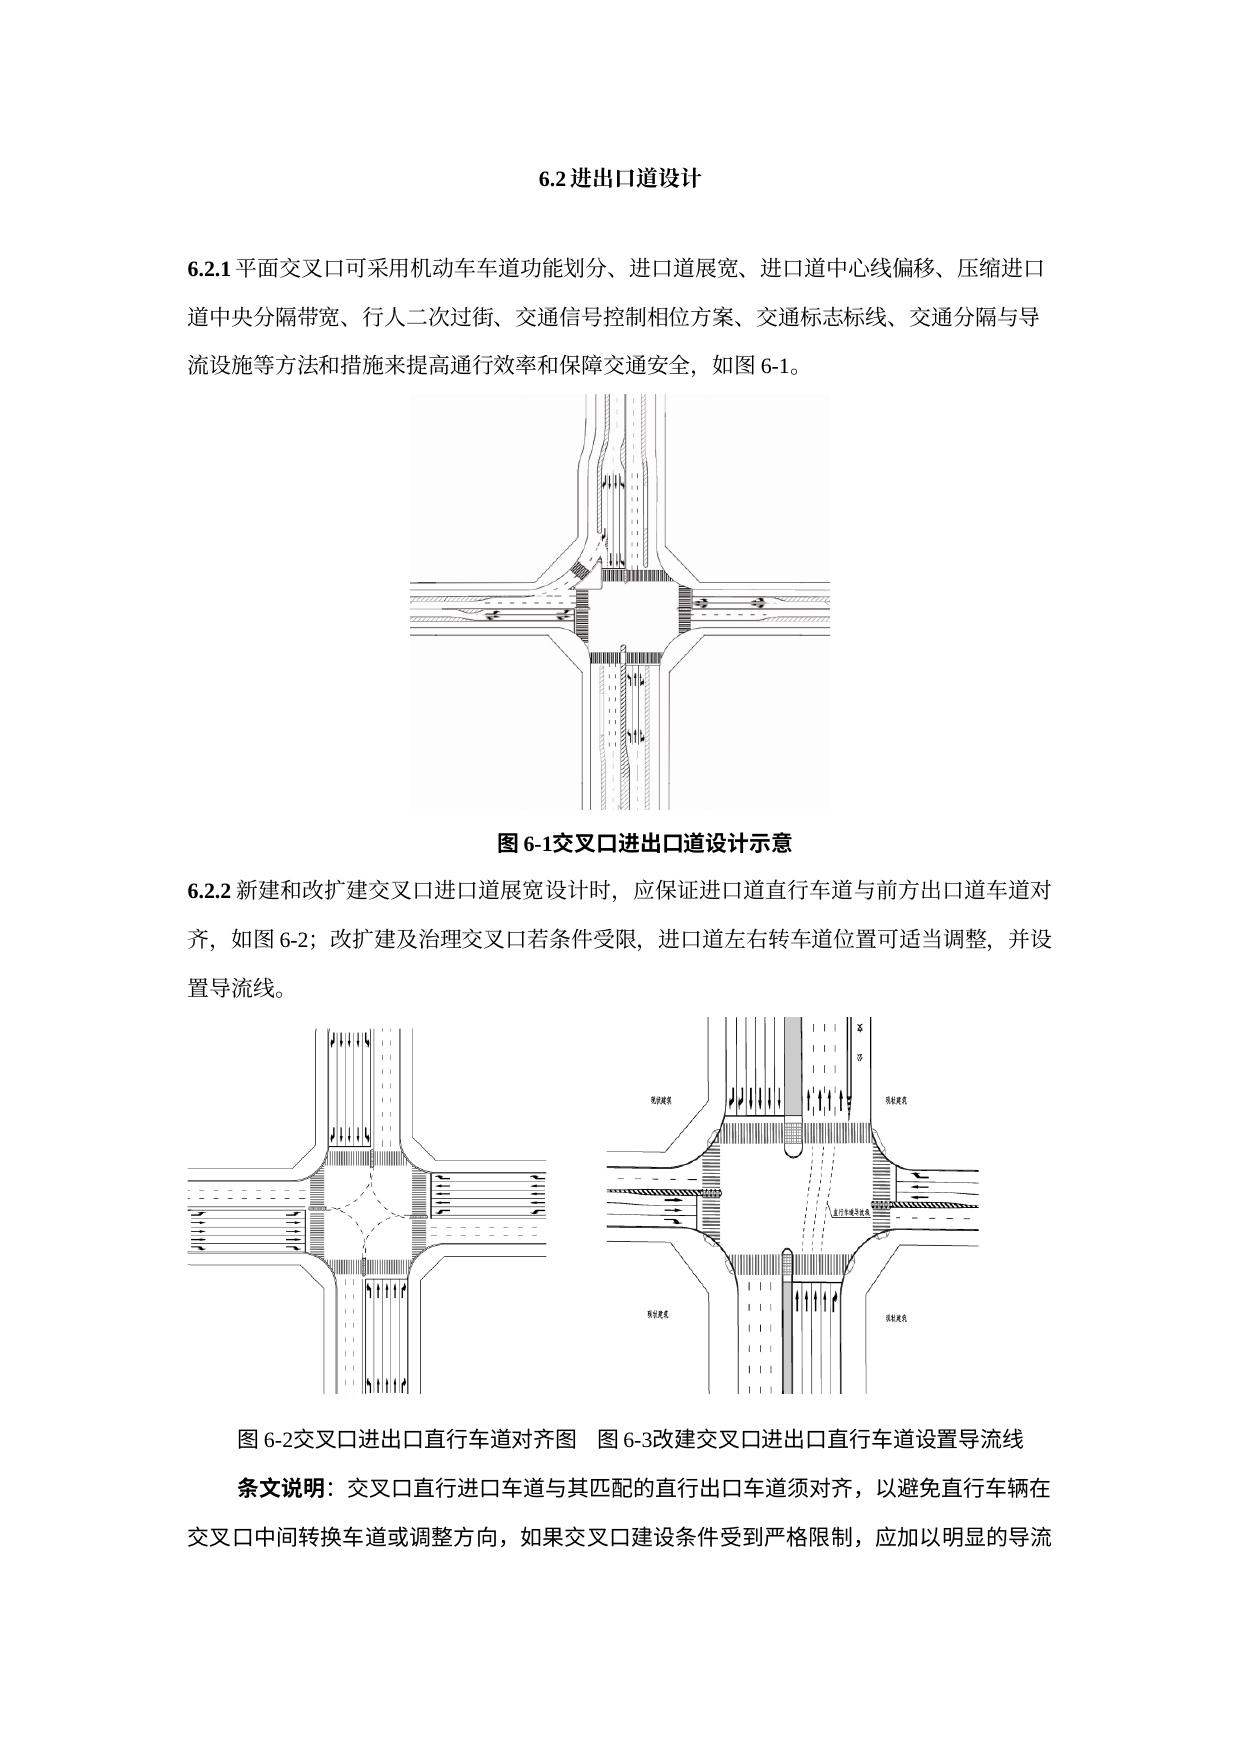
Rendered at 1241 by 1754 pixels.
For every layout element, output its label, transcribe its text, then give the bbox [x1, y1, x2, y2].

picture [187, 1028, 547, 1394]
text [187, 1471, 1053, 1552]
text 图6-2交叉口进出口直行车道对齐图 图6-3改建交叉口进出口直行车道设置导流线 [187, 1422, 1053, 1454]
picture [606, 1017, 979, 1394]
text 6.2进出口道设计 [187, 162, 1053, 194]
text 6.2.1平面交叉口可采用机动车车道功能划分、进口道展宽、进口道中心线偏移、压缩进口道中央分隔带宽、行人二次过街、交通信号控制相位方案、交通标志标线、交通分隔与导流设施等方法和措施来提高通行效率和保障交通安全，如图6-1。 [187, 252, 1053, 382]
text 6.2.2新建和改扩建交叉口进口道展宽设计时，应保证进口道直行车道与前方出口道车道对齐，如图6-2；改扩建及治理交叉口若条件受限，进口道左右转车道位置可适当调整，并设置导流线。 [187, 874, 1053, 1004]
picture [410, 394, 831, 810]
text 图6-1交叉口进出口道设计示意 [187, 826, 1053, 858]
